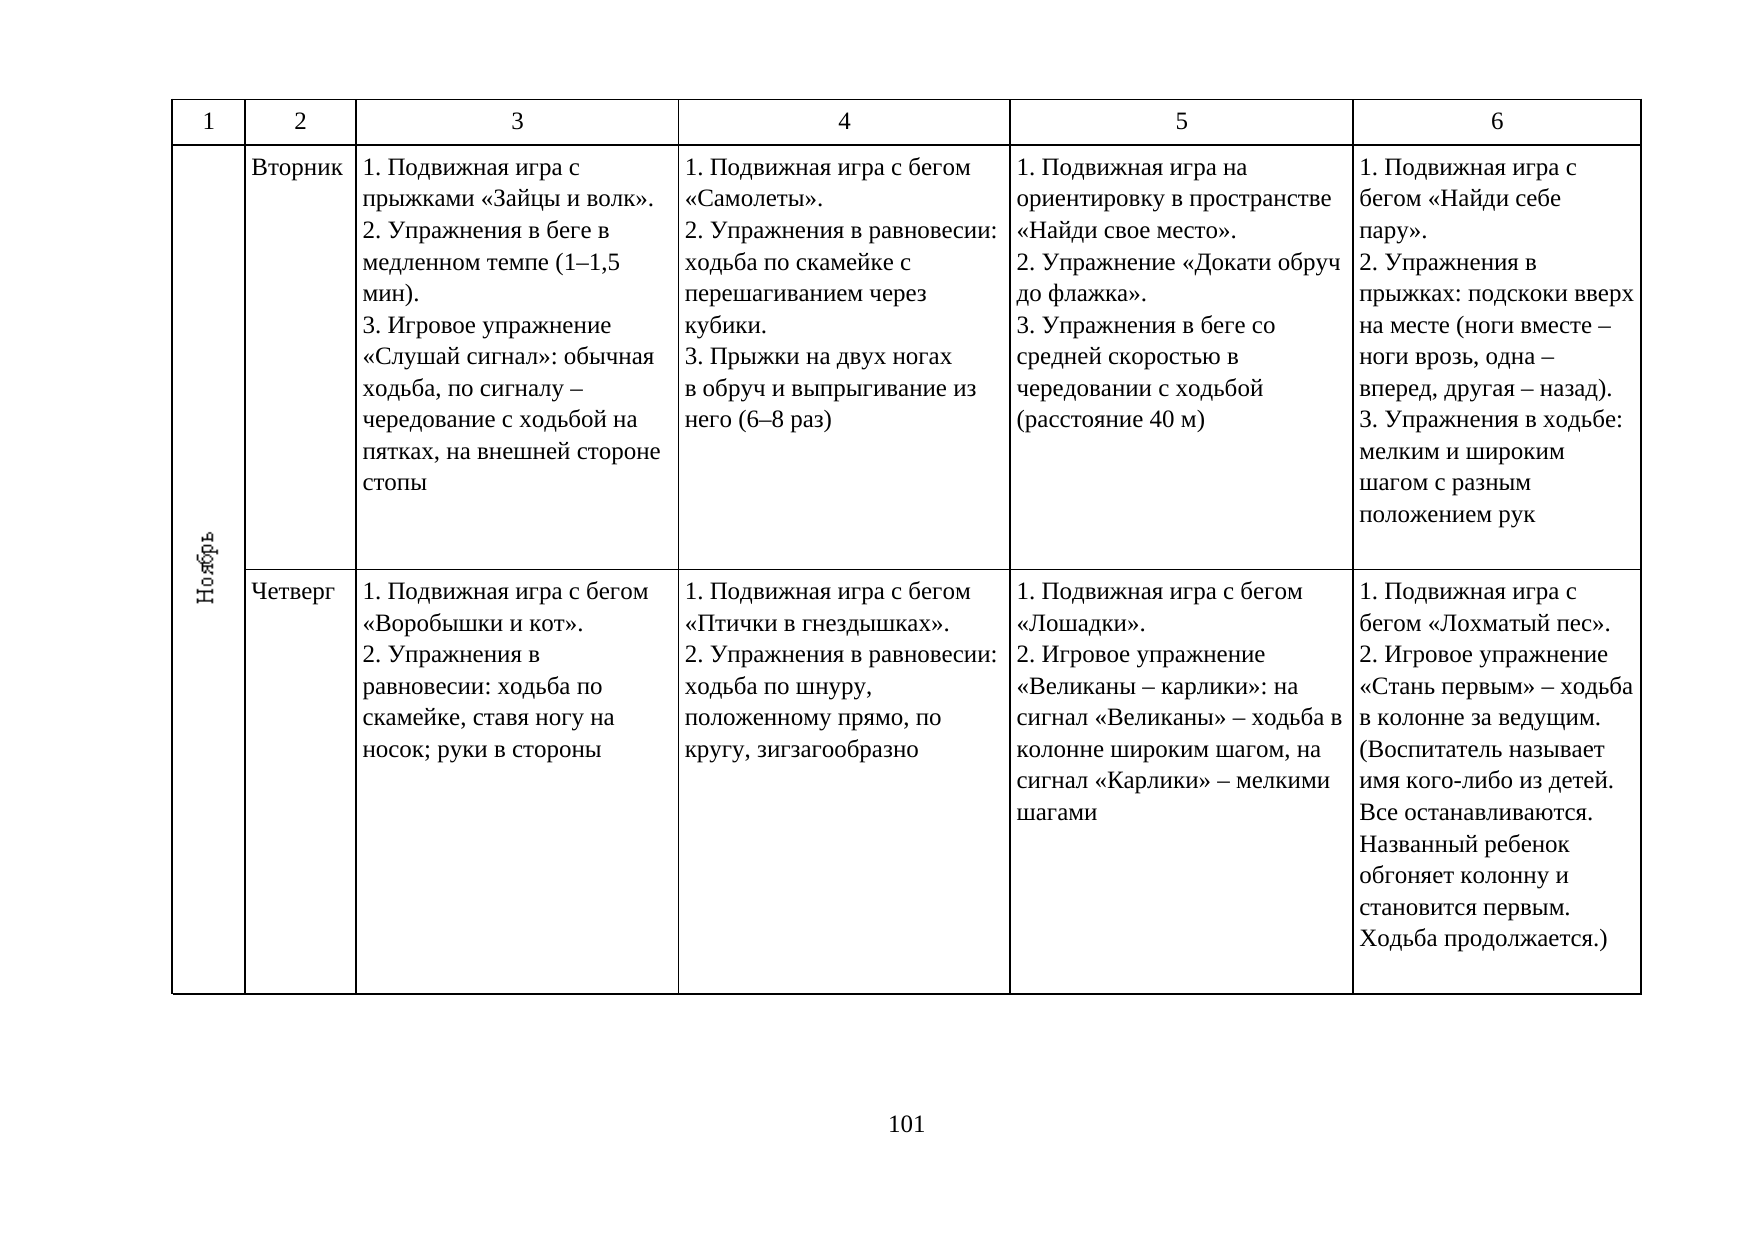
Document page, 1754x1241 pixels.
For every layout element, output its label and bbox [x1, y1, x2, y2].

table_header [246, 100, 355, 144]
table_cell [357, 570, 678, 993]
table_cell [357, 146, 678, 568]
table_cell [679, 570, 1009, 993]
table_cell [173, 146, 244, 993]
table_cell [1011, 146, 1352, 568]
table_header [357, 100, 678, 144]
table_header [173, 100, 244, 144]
picture [189, 523, 228, 613]
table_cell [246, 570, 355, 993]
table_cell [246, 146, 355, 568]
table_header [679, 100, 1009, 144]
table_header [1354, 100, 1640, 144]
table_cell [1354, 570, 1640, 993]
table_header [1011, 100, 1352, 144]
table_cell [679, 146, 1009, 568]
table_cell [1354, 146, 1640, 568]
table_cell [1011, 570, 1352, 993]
